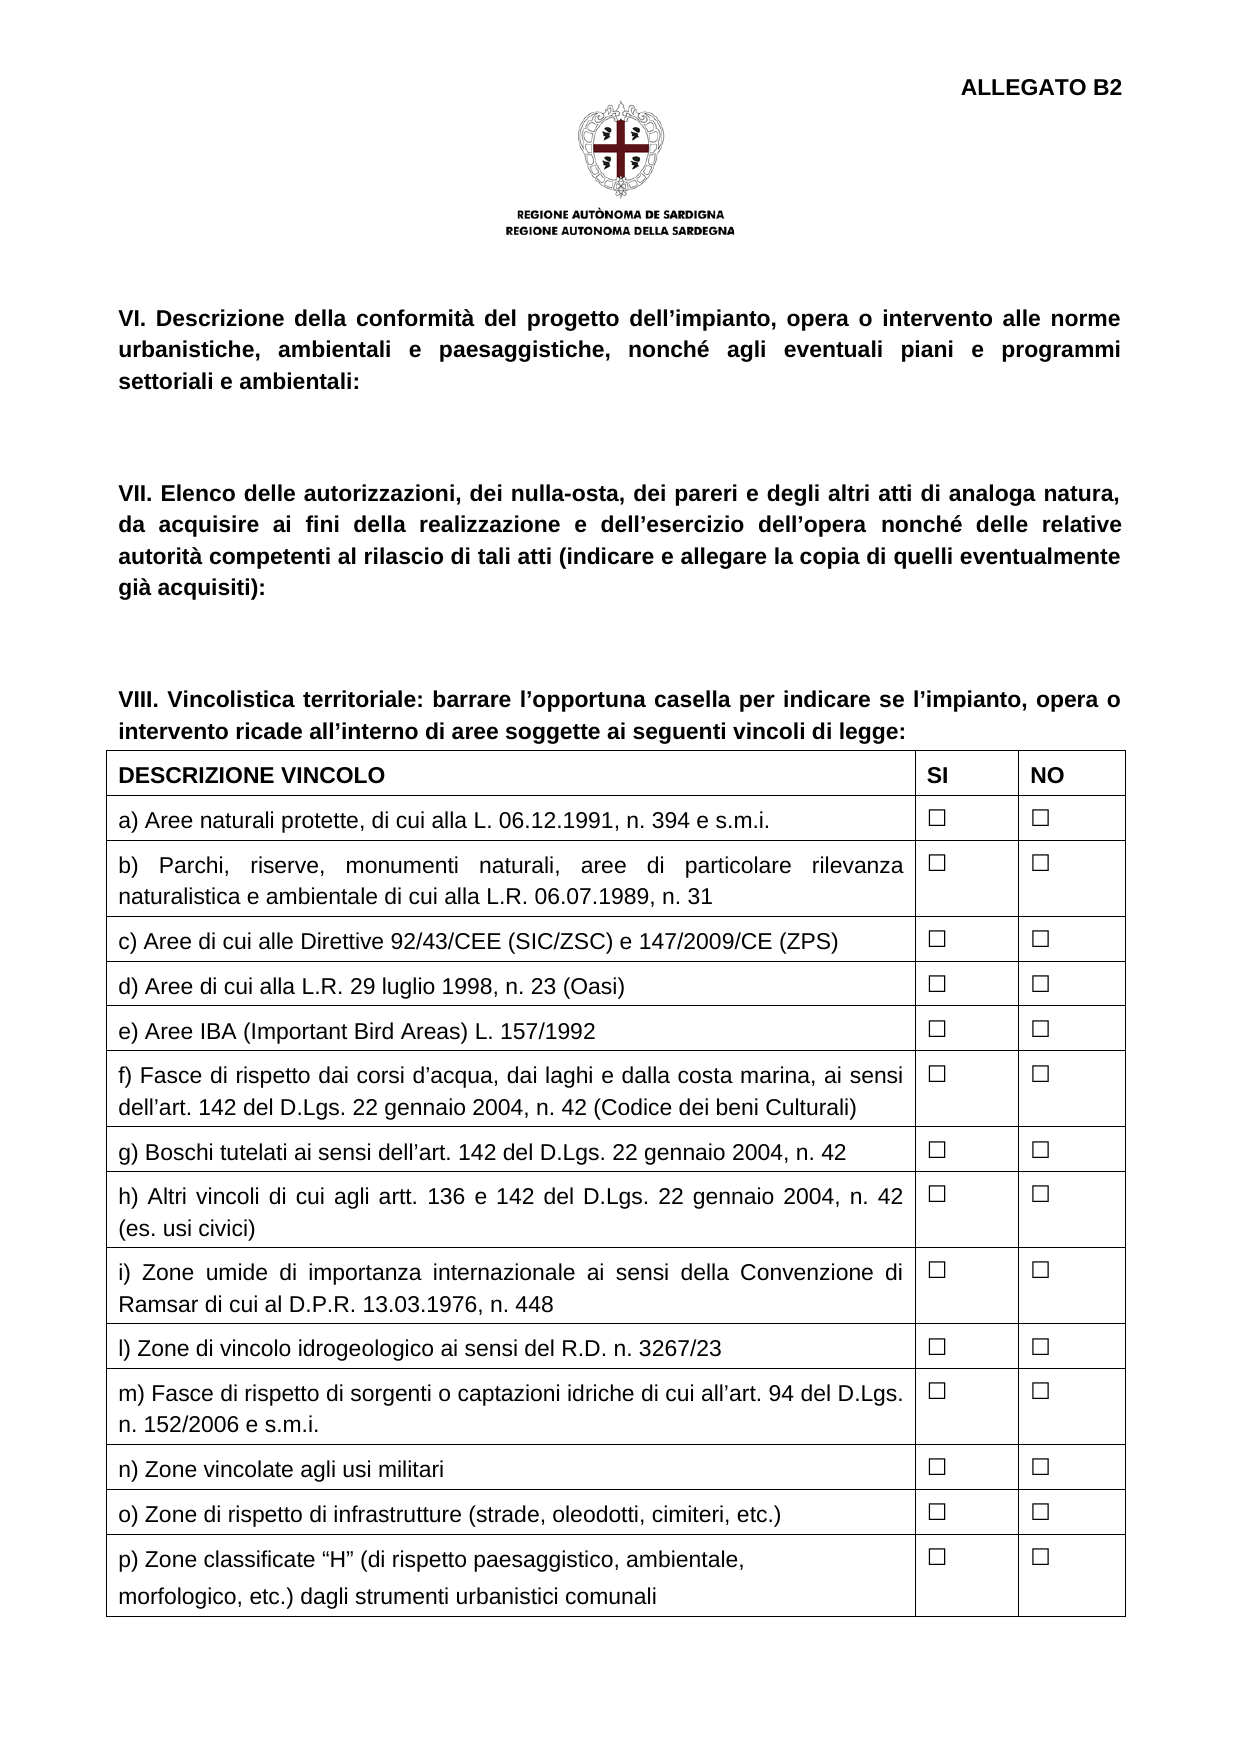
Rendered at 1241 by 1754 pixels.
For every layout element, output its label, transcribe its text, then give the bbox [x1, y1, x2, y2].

table_cell l) Zone di vincolo idrogeologico ai sensi del R.D. n. 3267/23 [107, 1324, 915, 1368]
table_cell h) Altri vincoli di cui agli artt. 136 e 142 del D.Lgs. 22 gennaio 2004, n. 42 (es. usi civici) [107, 1172, 915, 1247]
table_cell g) Boschi tutelati ai sensi dell’art. 142 del D.Lgs. 22 gennaio 2004, n. 42 [107, 1127, 915, 1171]
table_cell d) Aree di cui alla L.R. 29 luglio 1998, n. 23 (Oasi) [107, 962, 915, 1005]
table_cell e) Aree IBA (Important Bird Areas) L. 157/1992 [107, 1006, 915, 1050]
table_cell i) Zone umide di importanza internazionale ai sensi della Convenzione di Ramsar di cui al D.P.R. 13.03.1976, n. 448 [107, 1248, 915, 1323]
table_cell n) Zone vincolate agli usi militari [107, 1445, 915, 1489]
table_header SI [916, 751, 1018, 795]
table_cell c) Aree di cui alle Direttive 92/43/CEE (SIC/ZSC) e 147/2009/CE (ZPS) [107, 917, 915, 961]
text VIII. Vincolistica territoriale: barrare l’opportuna casella per indicare se l’impianto, opera o intervento ricade all’interno di aree soggette ai seguenti vincoli di legge: [118, 681, 1122, 744]
table_header NO [1019, 751, 1125, 795]
text VII. Elenco delle autorizzazioni, dei nulla-osta, dei pareri e degli altri atti di analoga natura, da acquisire ai fini della realizzazione e dell’esercizio dell’opera nonché delle relative autorità competenti al rilascio di tali atti (indicare e allegare la copia di quelli eventualmente già acquisiti): [118, 475, 1122, 600]
table_cell p) Zone classificate “H” (di rispetto paesaggistico, ambientale, morfologico, etc.) dagli strumenti urbanistici comunali [107, 1535, 915, 1616]
table_cell f) Fasce di rispetto dai corsi d’acqua, dai laghi e dalla costa marina, ai sensi dell’art. 142 del D.Lgs. 22 gennaio 2004, n. 42 (Codice dei beni Culturali) [107, 1051, 915, 1126]
text VI. Descrizione della conformità del progetto dell’impianto, opera o intervento alle norme urbanistiche, ambientali e paesaggistiche, nonché agli eventuali piani e programmi settoriali e ambientali: [118, 300, 1122, 394]
table_cell m) Fasce di rispetto di sorgenti o captazioni idriche di cui all’art. 94 del D.Lgs. n. 152/2006 e s.m.i. [107, 1369, 915, 1444]
picture [506, 100, 735, 235]
table_cell b) Parchi, riserve, monumenti naturali, aree di particolare rilevanza naturalistica e ambientale di cui alla L.R. 06.07.1989, n. 31 [107, 841, 915, 916]
table_cell a) Aree naturali protette, di cui alla L. 06.12.1991, n. 394 e s.m.i. [107, 796, 915, 840]
table_header DESCRIZIONE VINCOLO [107, 751, 915, 795]
table_cell o) Zone di rispetto di infrastrutture (strade, oleodotti, cimiteri, etc.) [107, 1490, 915, 1533]
